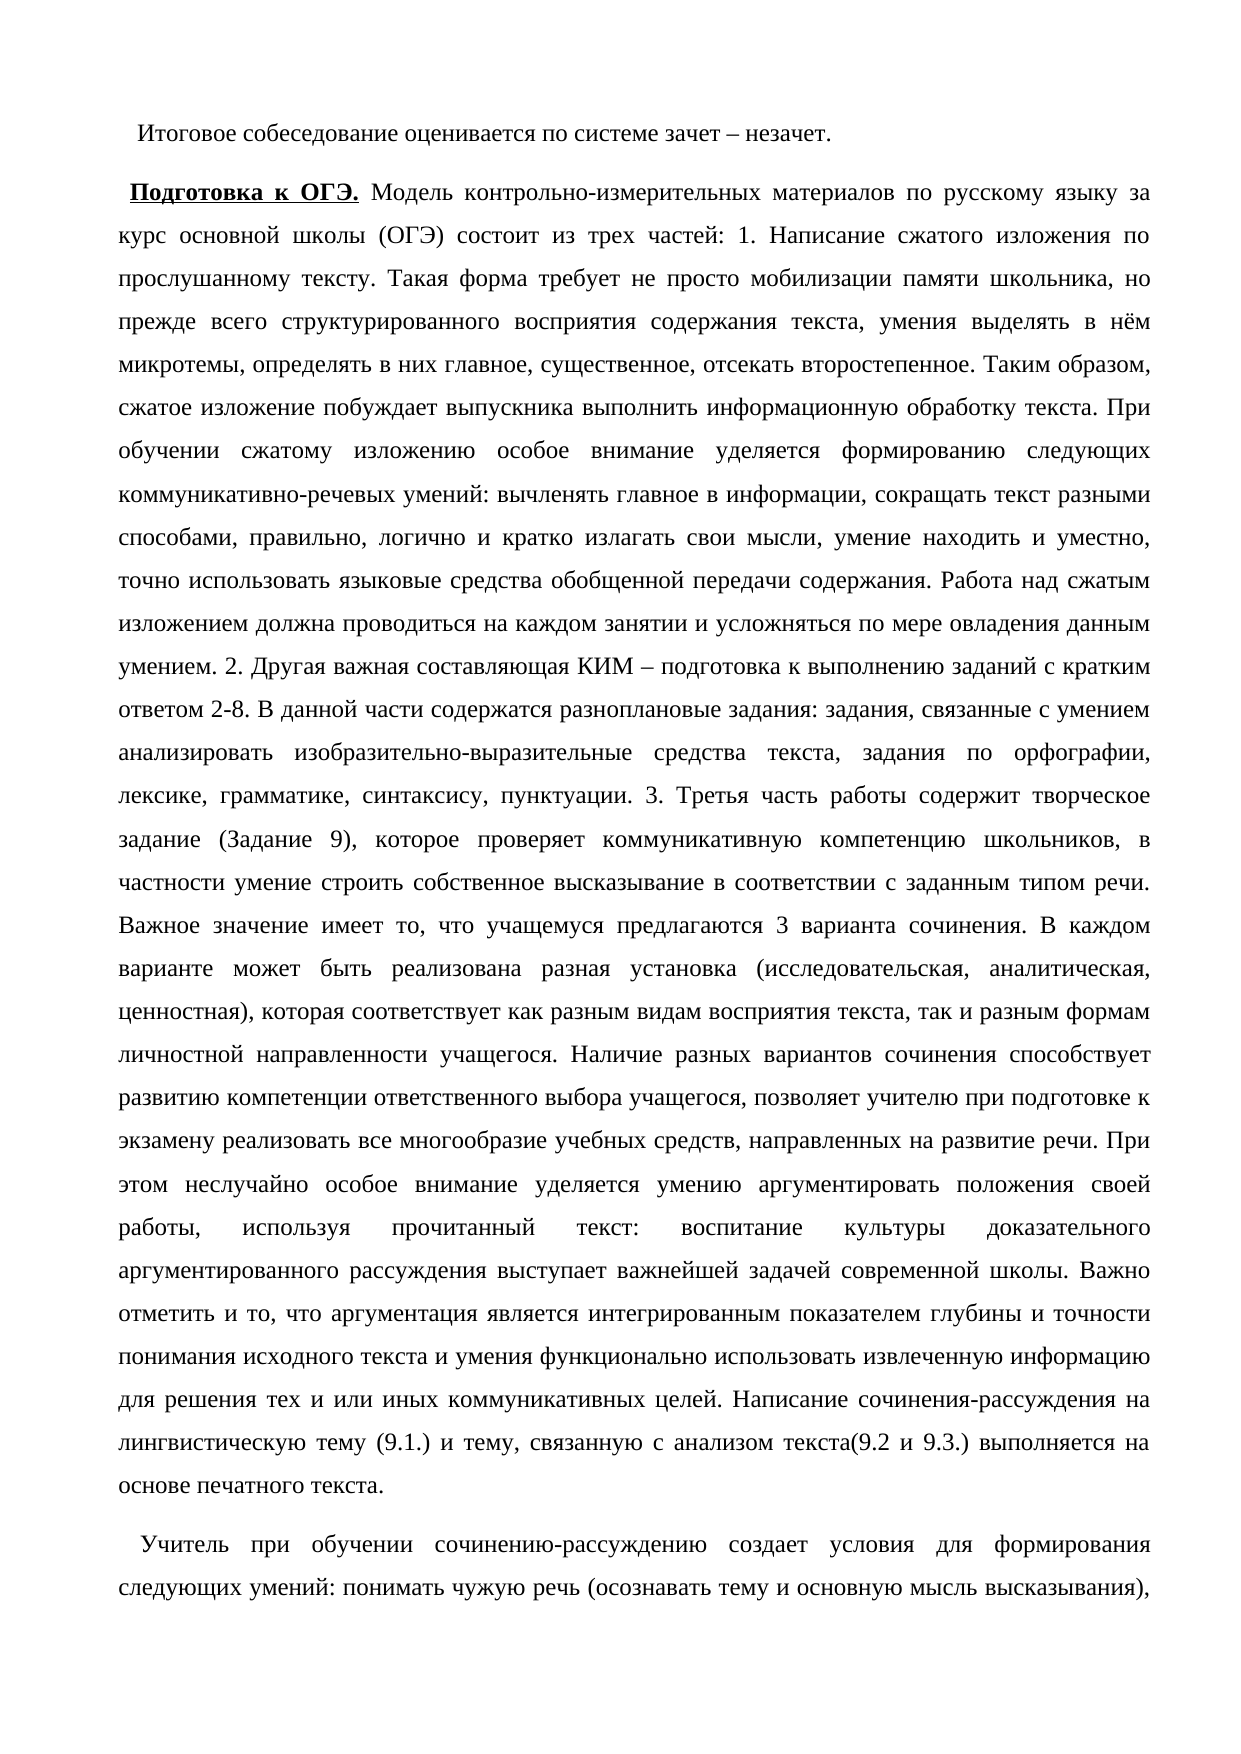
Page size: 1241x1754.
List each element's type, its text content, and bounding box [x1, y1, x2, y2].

text Подготовка к ОГЭ. Модель контрольно-измерительных материалов по русскому языку за курс основной школы (ОГЭ) состоит из трех частей: 1. Написание сжатого изложения по прослушанному тексту. Такая форма требует не просто мобилизации памяти школьника, но прежде всего структурированного восприятия содержания текста, умения выделять в нём микротемы, определять в них главное, существенное, отсекать второстепенное. Таким образом, сжатое изложение побуждает выпускника выполнить информационную обработку текста. При обучении сжатому изложению особое внимание уделяется формированию следующих коммуникативно-речевых умений: вычленять главное в информации, сокращать текст разными способами, правильно, логично и кратко излагать свои мысли, умение находить и уместно, точно использовать языковые средства обобщенной передачи содержания. Работа над сжатым изложением должна проводиться на каждом занятии и усложняться по мере овладения данным умением. 2. Другая важная составляющая КИМ – подготовка к выполнению заданий с кратким ответом 2-8. В данной части содержатся разноплановые задания: задания, связанные с умением анализировать изобразительно-выразительные средства текста, задания по орфографии, лексике, грамматике, синтаксису, пунктуации. 3. Третья часть работы содержит творческое задание (Задание 9), которое проверяет коммуникативную компетенцию школьников, в частности умение строить собственное высказывание в соответствии с заданным типом речи. Важное значение имеет то, что учащемуся предлагаются 3 варианта сочинения. В каждом варианте может быть реализована разная установка (исследовательская, аналитическая, ценностная), которая соответствует как разным видам восприятия текста, так и разным формам личностной направленности учащегося. Наличие разных вариантов сочинения способствует развитию компетенции ответственного выбора учащегося, позволяет учителю при подготовке к экзамену реализовать все многообразие учебных средств, направленных на развитие речи. При этом неслучайно особое внимание уделяется умению аргументировать положения своей работы, используя прочитанный текст: воспитание культуры доказательного аргументированного рассуждения выступает важнейшей задачей современной школы. Важно отметить и то, что аргументация является интегрированным показателем глубины и точности понимания исходного текста и умения функционально использовать извлеченную информацию для решения тех и или иных коммуникативных целей. Написание сочинения-рассуждения на лингвистическую тему (9.1.) и тему, связанную с анализом текста(9.2 и 9.3.) выполняется на основе печатного текста. [118, 177, 1152, 1499]
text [118, 1529, 1152, 1601]
text Итоговое собеседование оценивается по системе зачет – незачет. [118, 118, 1152, 147]
